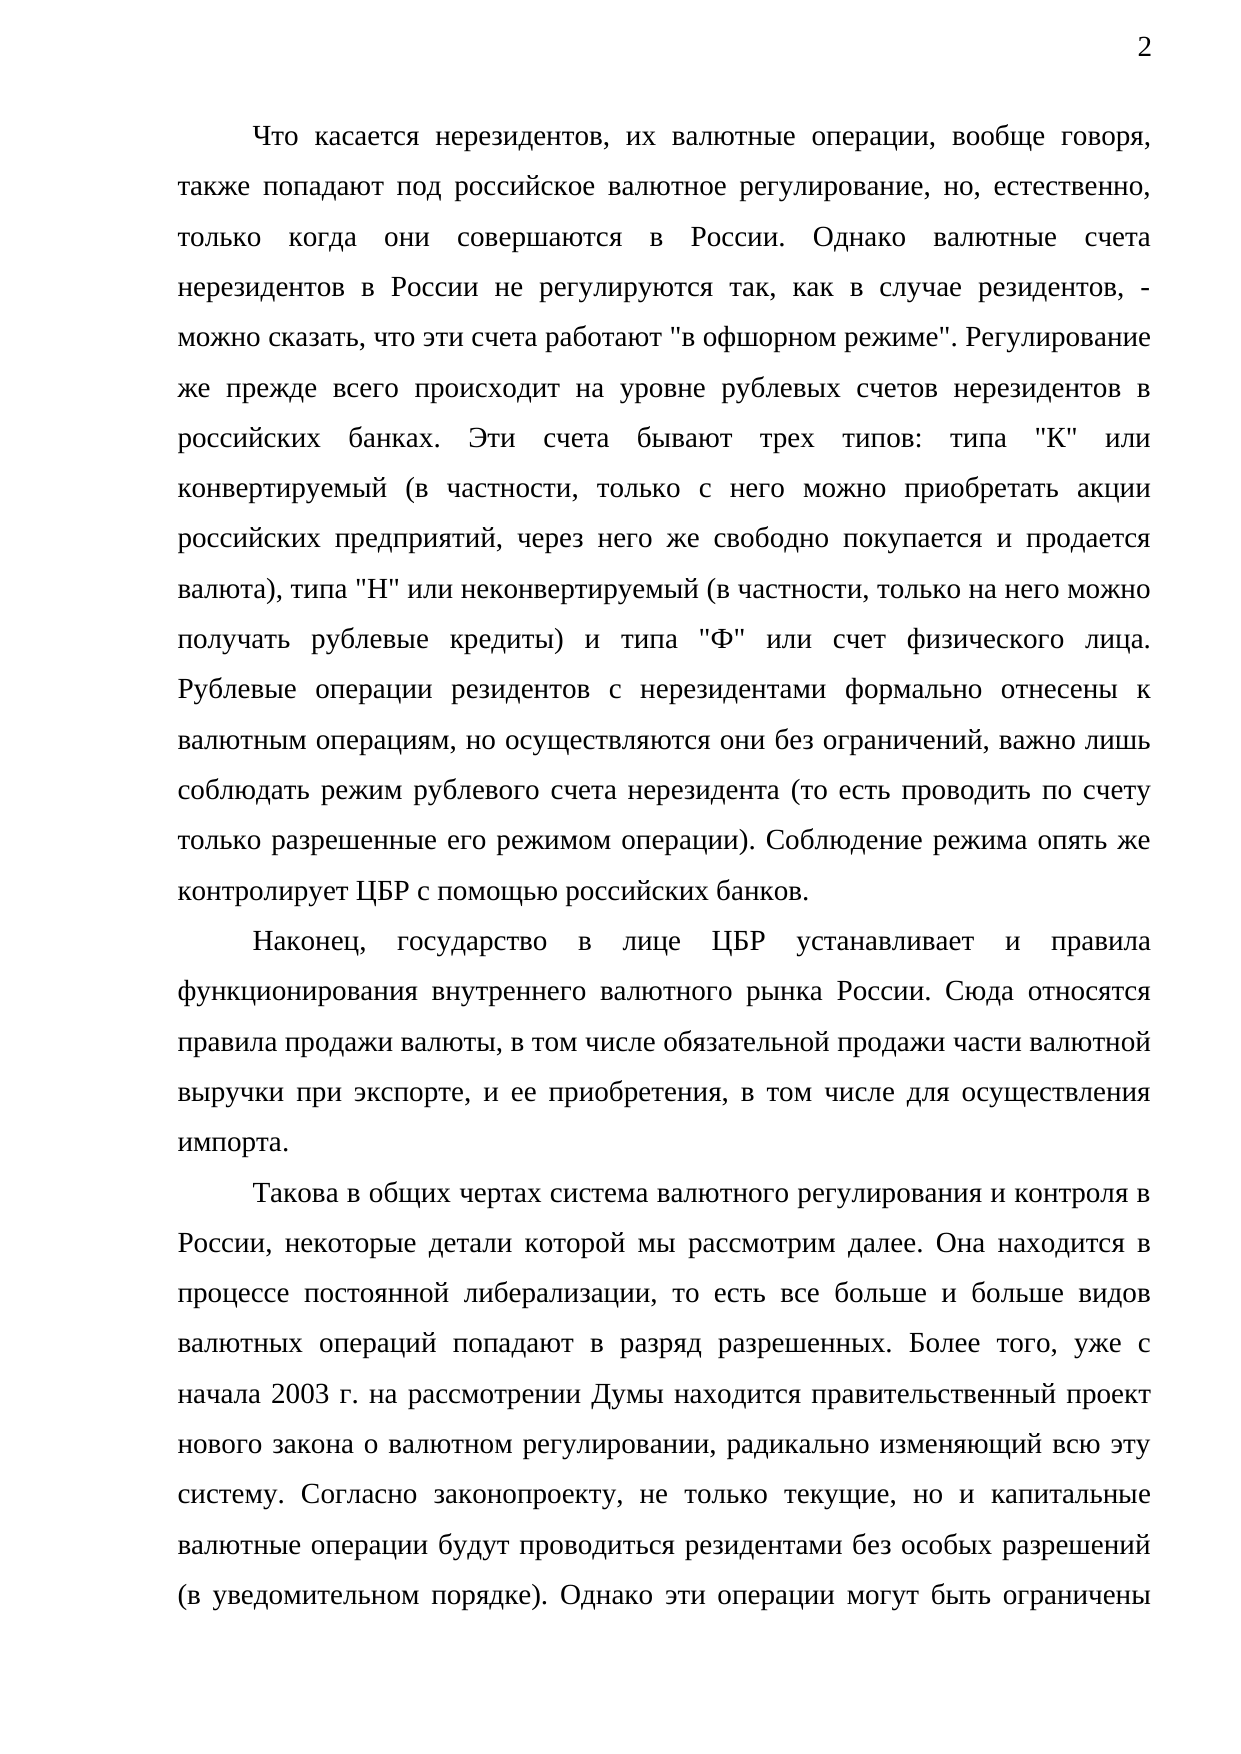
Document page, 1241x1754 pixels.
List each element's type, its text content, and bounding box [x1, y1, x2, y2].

text Наконец, государство в лице ЦБР устанавливает и правила функционирования внутреннего валютного рынка России. Сюда относятся правила продажи валюты, в том числе обязательной продажи части валютной выручки при экспорте, и ее приобретения, в том числе для осуществления импорта. [177, 923, 1152, 1158]
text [177, 1175, 1152, 1611]
text Что касается нерезидентов, их валютные операции, вообще говоря, также попадают под российское валютное регулирование, но, естественно, только когда они совершаются в России. Однако валютные счета нерезидентов в России не регулируются так, как в случае резидентов, - можно сказать, что эти счета работают "в офшорном режиме". Регулирование же прежде всего происходит на уровне рублевых счетов нерезидентов в российских банках. Эти счета бывают трех типов: типа "К" или конвертируемый (в частности, только с него можно приобретать акции российских предприятий, через него же свободно покупается и продается валюта), типа "Н" или неконвертируемый (в частности, только на него можно получать рублевые кредиты) и типа "Ф" или счет физического лица. Рублевые операции резидентов с нерезидентами формально отнесены к валютным операциям, но осуществляются они без ограничений, важно лишь соблюдать режим рублевого счета нерезидента (то есть проводить по счету только разрешенные его режимом операции). Соблюдение режима опять же контролирует ЦБР с помощью российских банков. [177, 118, 1152, 906]
